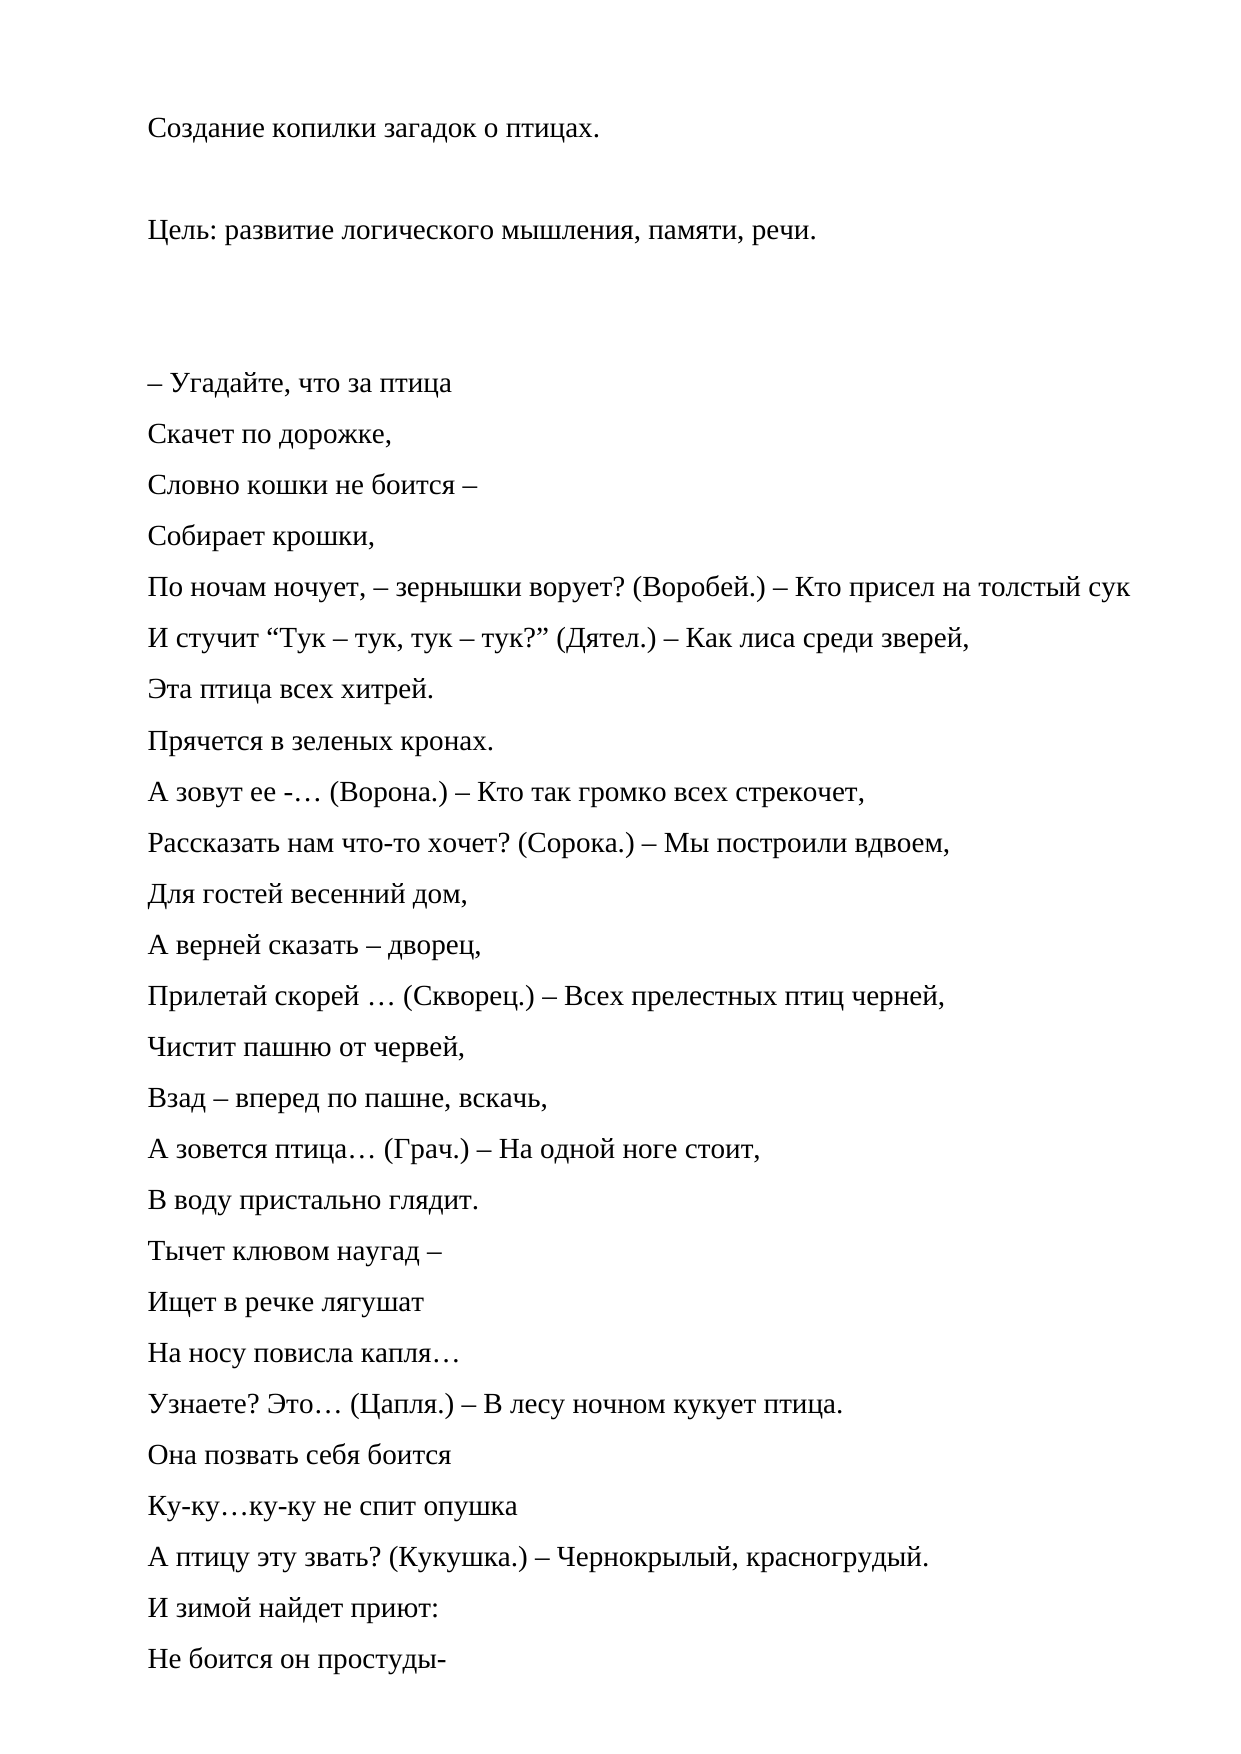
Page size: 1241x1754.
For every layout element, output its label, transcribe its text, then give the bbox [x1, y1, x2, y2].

text А зовется птица… (Грач.) – На одной ноге стоит, [118, 1131, 1181, 1164]
text Тычет клювом наугад – [118, 1233, 1181, 1267]
text В воду пристально глядит. [118, 1182, 1181, 1216]
text Собирает крошки, [118, 518, 1181, 552]
text Словно кошки не боится – [118, 467, 1181, 501]
text Взад – вперед по пашне, вскачь, [118, 1080, 1181, 1113]
text По ночам ночует, – зернышки ворует? (Воробей.) – Кто присел на толстый сук [118, 569, 1181, 603]
text А зовут ее -… (Ворона.) – Кто так громко всех стрекочет, [118, 774, 1181, 807]
text На носу повисла капля… [118, 1335, 1181, 1369]
text Прилетай скорей … (Скворец.) – Всех прелестных птиц черней, [118, 978, 1181, 1011]
text Создание копилки загадок о птицах. [118, 110, 1181, 144]
text Узнаете? Это… (Цапля.) – В лесу ночном кукует птица. [118, 1386, 1181, 1420]
text Ку-ку…ку-ку не спит опушка [118, 1488, 1181, 1522]
text А верней сказать – дворец, [118, 927, 1181, 960]
text Эта птица всех хитрей. [118, 672, 1181, 705]
text Ищет в речке лягушат [118, 1284, 1181, 1318]
text – Угадайте, что за птица [118, 365, 1181, 399]
text И зимой найдет приют: [118, 1590, 1181, 1624]
text И стучит “Тук – тук, тук – тук?” (Дятел.) – Как лиса среди зверей, [118, 621, 1181, 654]
text Цель: развитие логического мышления, памяти, речи. [118, 212, 1181, 246]
text Рассказать нам что-то хочет? (Сорока.) – Мы построили вдвоем, [118, 825, 1181, 858]
text А птицу эту звать? (Кукушка.) – Чернокрылый, красногрудый. [118, 1539, 1181, 1573]
text Не боится он простуды- [118, 1641, 1181, 1675]
text Она позвать себя боится [118, 1437, 1181, 1471]
text Скачет по дорожке, [118, 416, 1181, 450]
text Для гостей весенний дом, [118, 876, 1181, 909]
text Прячется в зеленых кронах. [118, 723, 1181, 756]
text Чистит пашню от червей, [118, 1029, 1181, 1062]
